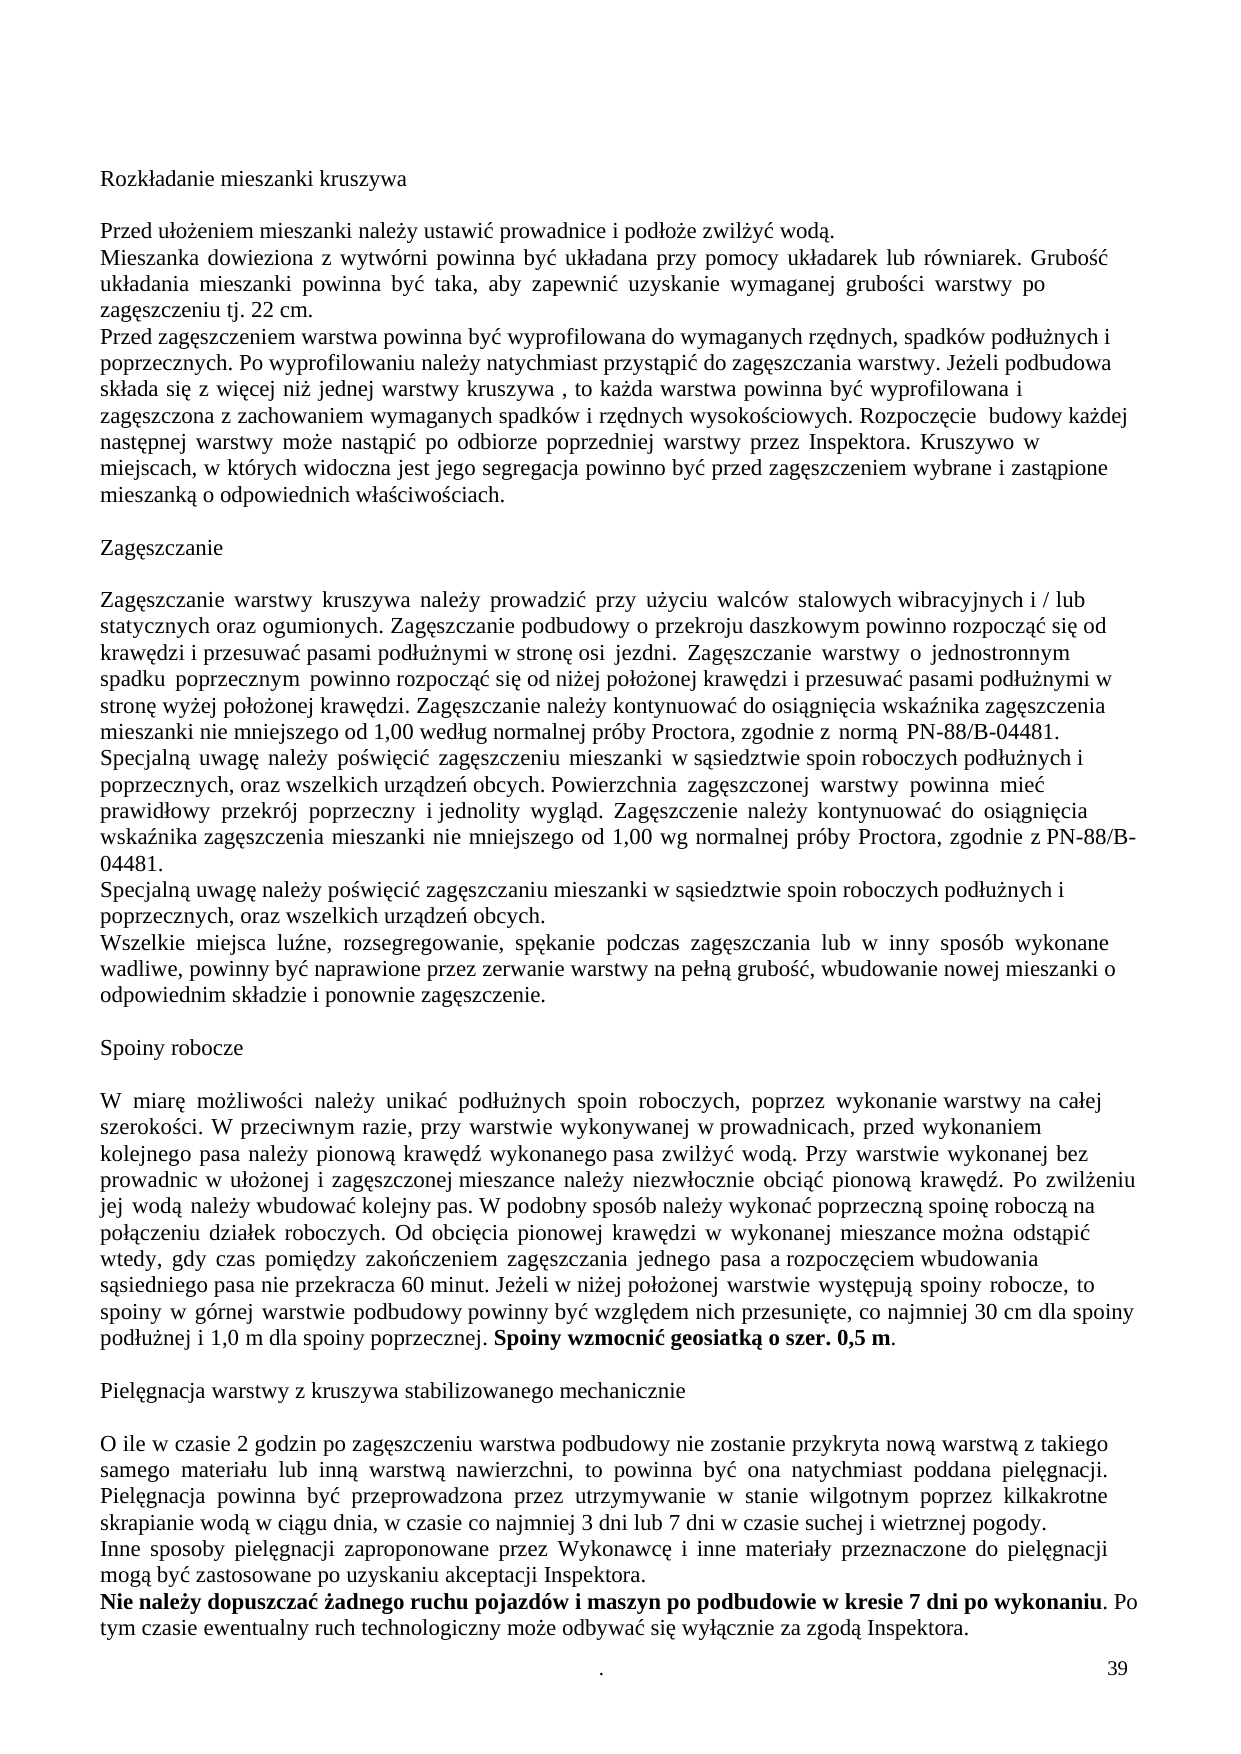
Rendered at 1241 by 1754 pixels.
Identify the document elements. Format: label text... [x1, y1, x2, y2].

list Przed zagęszczeniem warstwa powinna być wyprofilowana do wymaganych rzędnych, spadków podłużnych i poprzecznych. Po wyprofilowaniu należy natychmiast przystąpić do zagęszczania warstwy. Jeżeli podbudowa składa się z więcej niż jednej warstwy kruszywa , to każda warstwa powinna być wyprofilowana i zagęszczona z zachowaniem wymaganych spadków i rzędnych wysokościowych. Rozpoczęcie budowy każdej następnej warstwy może nastąpić po odbiorze poprzedniej warstwy przez Inspektora. Kruszywo w miejscach, w których widoczna jest jego segregacja powinno być przed zagęszczeniem wybrane i zastąpione mieszanką o odpowiednich właściwościach. [100, 323, 1140, 507]
list Przed ułożeniem mieszanki należy ustawić prowadnice i podłoże zwilżyć wodą. [100, 217, 1140, 244]
list Zagęszczanie warstwy kruszywa należy prowadzić przy użyciu walców stalowych wibracyjnych i / lub statycznych oraz ogumionych. Zagęszczanie podbudowy o przekroju daszkowym powinno rozpocząć się od krawędzi i przesuwać pasami podłużnymi w stronę osi jezdni. Zagęszczanie warstwy o jednostronnym spadku poprzecznym powinno rozpocząć się od niżej położonej krawędzi i przesuwać pasami podłużnymi w stronę wyżej położonej krawędzi. Zagęszczanie należy kontynuować do osiągnięcia wskaźnika zagęszczenia mieszanki nie mniejszego od 1,00 według normalnej próby Proctora, zgodnie z normą PN-88/B-04481. Specjalną uwagę należy poświęcić zagęszczeniu mieszanki w sąsiedztwie spoin roboczych podłużnych i poprzecznych, oraz wszelkich urządzeń obcych. Powierzchnia zagęszczonej warstwy powinna mieć prawidłowy przekrój poprzeczny i jednolity wygląd. Zagęszczenie należy kontynuować do osiągnięcia wskaźnika zagęszczenia mieszanki nie mniejszego od 1,00 wg normalnej próby Proctora, zgodnie z PN-88/B-04481. [100, 586, 1140, 876]
list Nie należy dopuszczać żadnego ruchu pojazdów i maszyn po podbudowie w kresie 7 dni po wykonaniu. Po tym czasie ewentualny ruch technologiczny może odbywać się wyłącznie za zgodą Inspektora. [100, 1588, 1140, 1640]
list O ile w czasie 2 godzin po zagęszczeniu warstwa podbudowy nie zostanie przykryta nową warstwą z takiego samego materiału lub inną warstwą nawierzchni, to powinna być ona natychmiast poddana pielęgnacji. Pielęgnacja powinna być przeprowadzona przez utrzymywanie w stanie wilgotnym poprzez kilkakrotne skrapianie wodą w ciągu dnia, w czasie co najmniej 3 dni lub 7 dni w czasie suchej i wietrznej pogody. [100, 1429, 1140, 1535]
list Inne sposoby pielęgnacji zaproponowane przez Wykonawcę i inne materiały przeznaczone do pielęgnacji mogą być zastosowane po uzyskaniu akceptacji Inspektora. [100, 1535, 1140, 1588]
list Pielęgnacja warstwy z kruszywa stabilizowanego mechanicznie [100, 1377, 1140, 1403]
list Mieszanka dowieziona z wytwórni powinna być układana przy pomocy układarek lub równiarek. Grubość układania mieszanki powinna być taka, aby zapewnić uzyskanie wymaganej grubości warstwy po zagęszczeniu tj. 22 cm. [100, 244, 1140, 323]
list W miarę możliwości należy unikać podłużnych spoin roboczych, poprzez wykonanie warstwy na całej szerokości. W przeciwnym razie, przy warstwie wykonywanej w prowadnicach, przed wykonaniem kolejnego pasa należy pionową krawędź wykonanego pasa zwilżyć wodą. Przy warstwie wykonanej bez prowadnic w ułożonej i zagęszczonej mieszance należy niezwłocznie obciąć pionową krawędź. Po zwilżeniu jej wodą należy wbudować kolejny pas. W podobny sposób należy wykonać poprzeczną spoinę roboczą na połączeniu działek roboczych. Od obcięcia pionowej krawędzi w wykonanej mieszance można odstąpić wtedy, gdy czas pomiędzy zakończeniem zagęszczania jednego pasa a rozpoczęciem wbudowania sąsiedniego pasa nie przekracza 60 minut. Jeżeli w niżej położonej warstwie występują spoiny robocze, to spoiny w górnej warstwie podbudowy powinny być względem nich przesunięte, co najmniej 30 cm dla spoiny podłużnej i 1,0 m dla spoiny poprzecznej. Spoiny wzmocnić geosiatką o szer. 0,5 m. [100, 1087, 1140, 1351]
list Rozkładanie mieszanki kruszywa [100, 164, 1140, 191]
list Spoiny robocze [100, 1034, 1140, 1061]
list Wszelkie miejsca luźne, rozsegregowanie, spękanie podczas zagęszczania lub w inny sposób wykonane wadliwe, powinny być naprawione przez zerwanie warstwy na pełną grubość, wbudowanie nowej mieszanki o odpowiednim składzie i ponownie zagęszczenie. [100, 929, 1140, 1008]
list Specjalną uwagę należy poświęcić zagęszczaniu mieszanki w sąsiedztwie spoin roboczych podłużnych i poprzecznych, oraz wszelkich urządzeń obcych. [100, 876, 1140, 929]
list Zagęszczanie [100, 533, 1140, 560]
